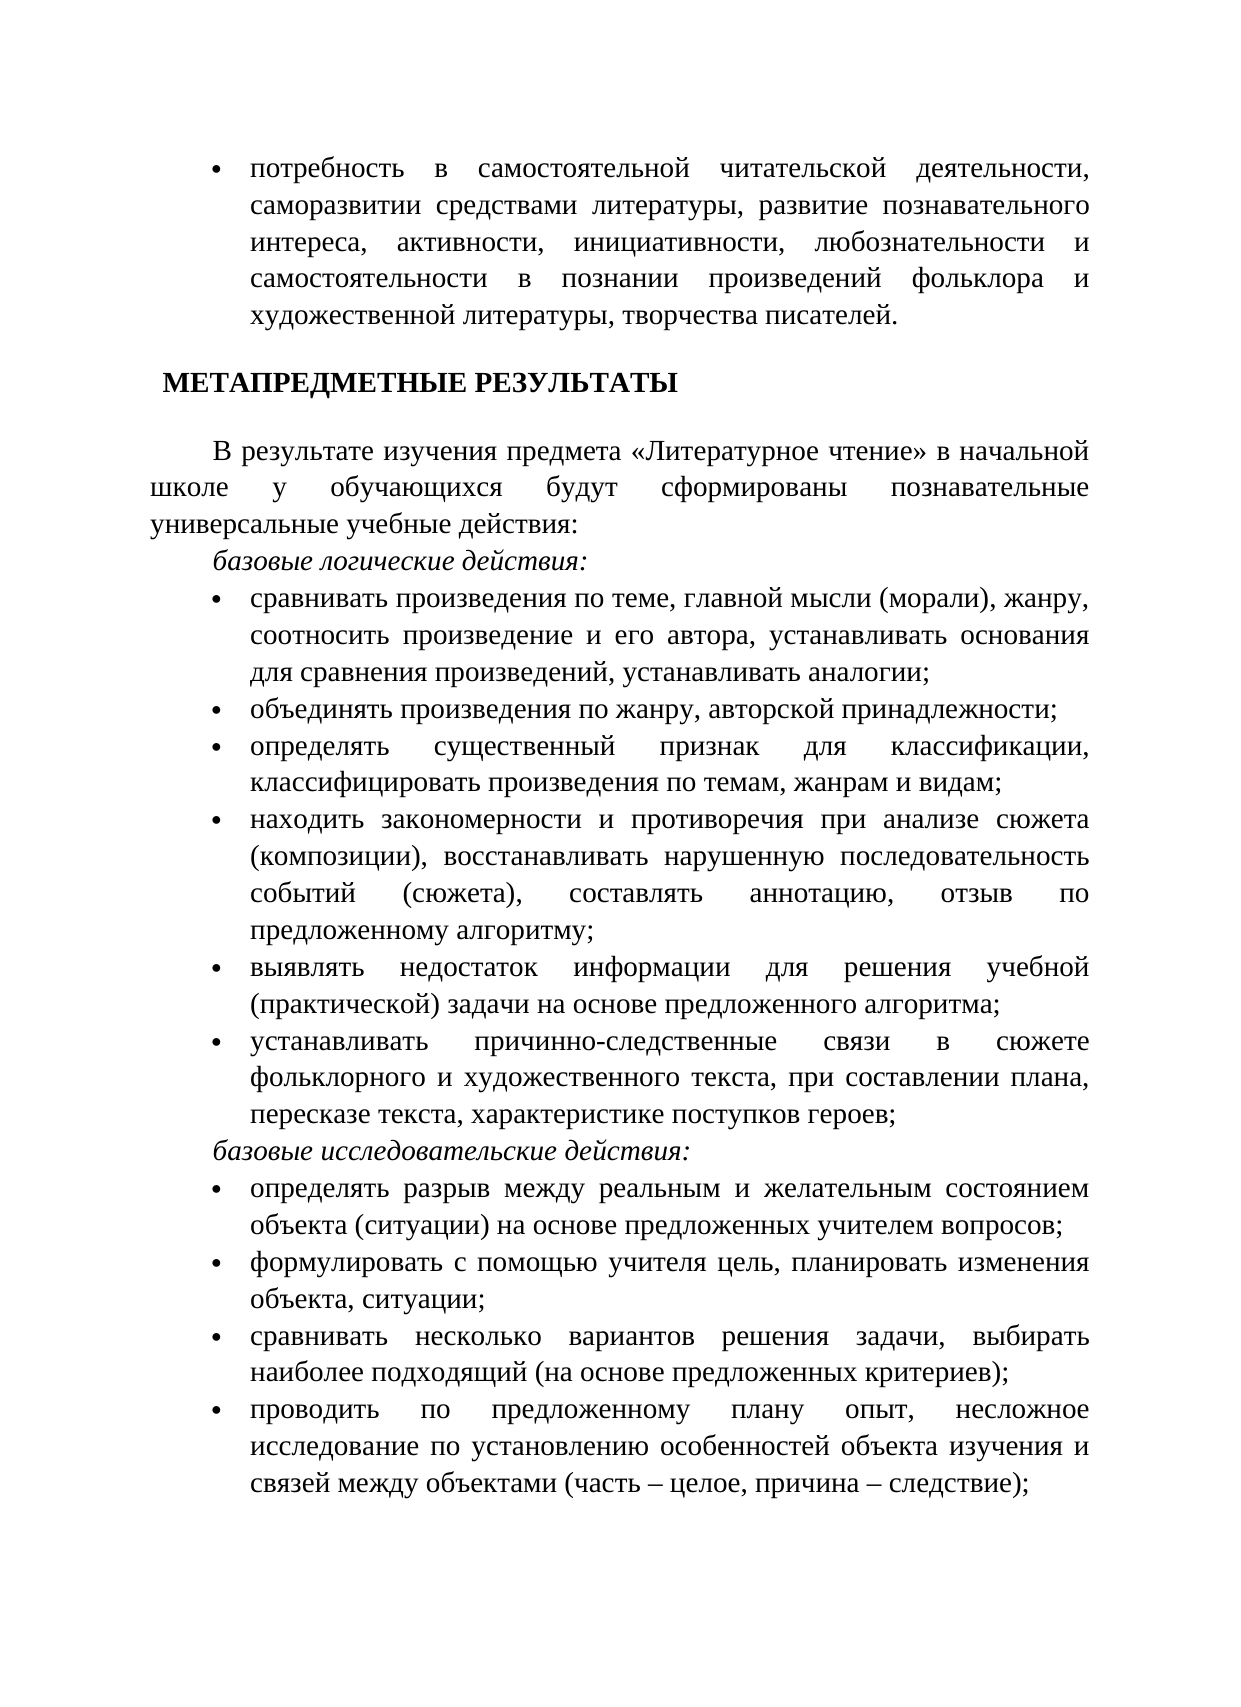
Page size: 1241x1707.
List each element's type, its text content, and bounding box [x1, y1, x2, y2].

list формулировать с помощью учителя цель, планировать изменения объекта, ситуации; [212, 1244, 1090, 1314]
text базовые исследовательские действия: [150, 1133, 1090, 1167]
list объединять произведения по жанру, авторской принадлежности; [212, 691, 1090, 724]
list сравнивать несколько вариантов решения задачи, выбирать наиболее подходящий (на основе предложенных критериев); [212, 1318, 1090, 1388]
text базовые логические действия: [150, 543, 1090, 577]
list выявлять недостаток информации для решения учебной (практической) задачи на основе предложенного алгоритма; [212, 949, 1090, 1019]
list проводить по предложенному плану опыт, несложное исследование по установлению особенностей объекта изучения и связей между объектами (часть – целое, причина – следствие); [212, 1391, 1090, 1499]
list потребность в самостоятельной читательской деятельности, саморазвитии средствами литературы, развитие познавательного интереса, активности, инициативности, любознательности и самостоятельности в познании произведений фольклора и художественной литературы, творчества писателей. [212, 150, 1090, 331]
list устанавливать причинно-следственные связи в сюжете фольклорного и художественного текста, при составлении плана, пересказе текста, характеристике поступков героев; [212, 1023, 1090, 1130]
list определять разрыв между реальным и желательным состоянием объекта (ситуации) на основе предложенных учителем вопросов; [212, 1170, 1090, 1241]
list находить закономерности и противоречия при анализе сюжета (композиции), восстанавливать нарушенную последовательность событий (сюжета), составлять аннотацию, отзыв по предложенному алгоритму; [212, 801, 1090, 946]
text МЕТАПРЕДМЕТНЫЕ РЕЗУЛЬТАТЫ [162, 365, 1090, 399]
list сравнивать произведения по теме, главной мысли (морали), жанру, соотносить произведение и его автора, устанавливать основания для сравнения произведений, устанавливать аналогии; [212, 580, 1090, 687]
list определять существенный признак для классификации, классифицировать произведения по темам, жанрам и видам; [212, 728, 1090, 798]
text В результате изучения предмета «Литературное чтение» в начальной школе у обучающихся будут сформированы познавательные универсальные учебные действия: [150, 433, 1090, 540]
